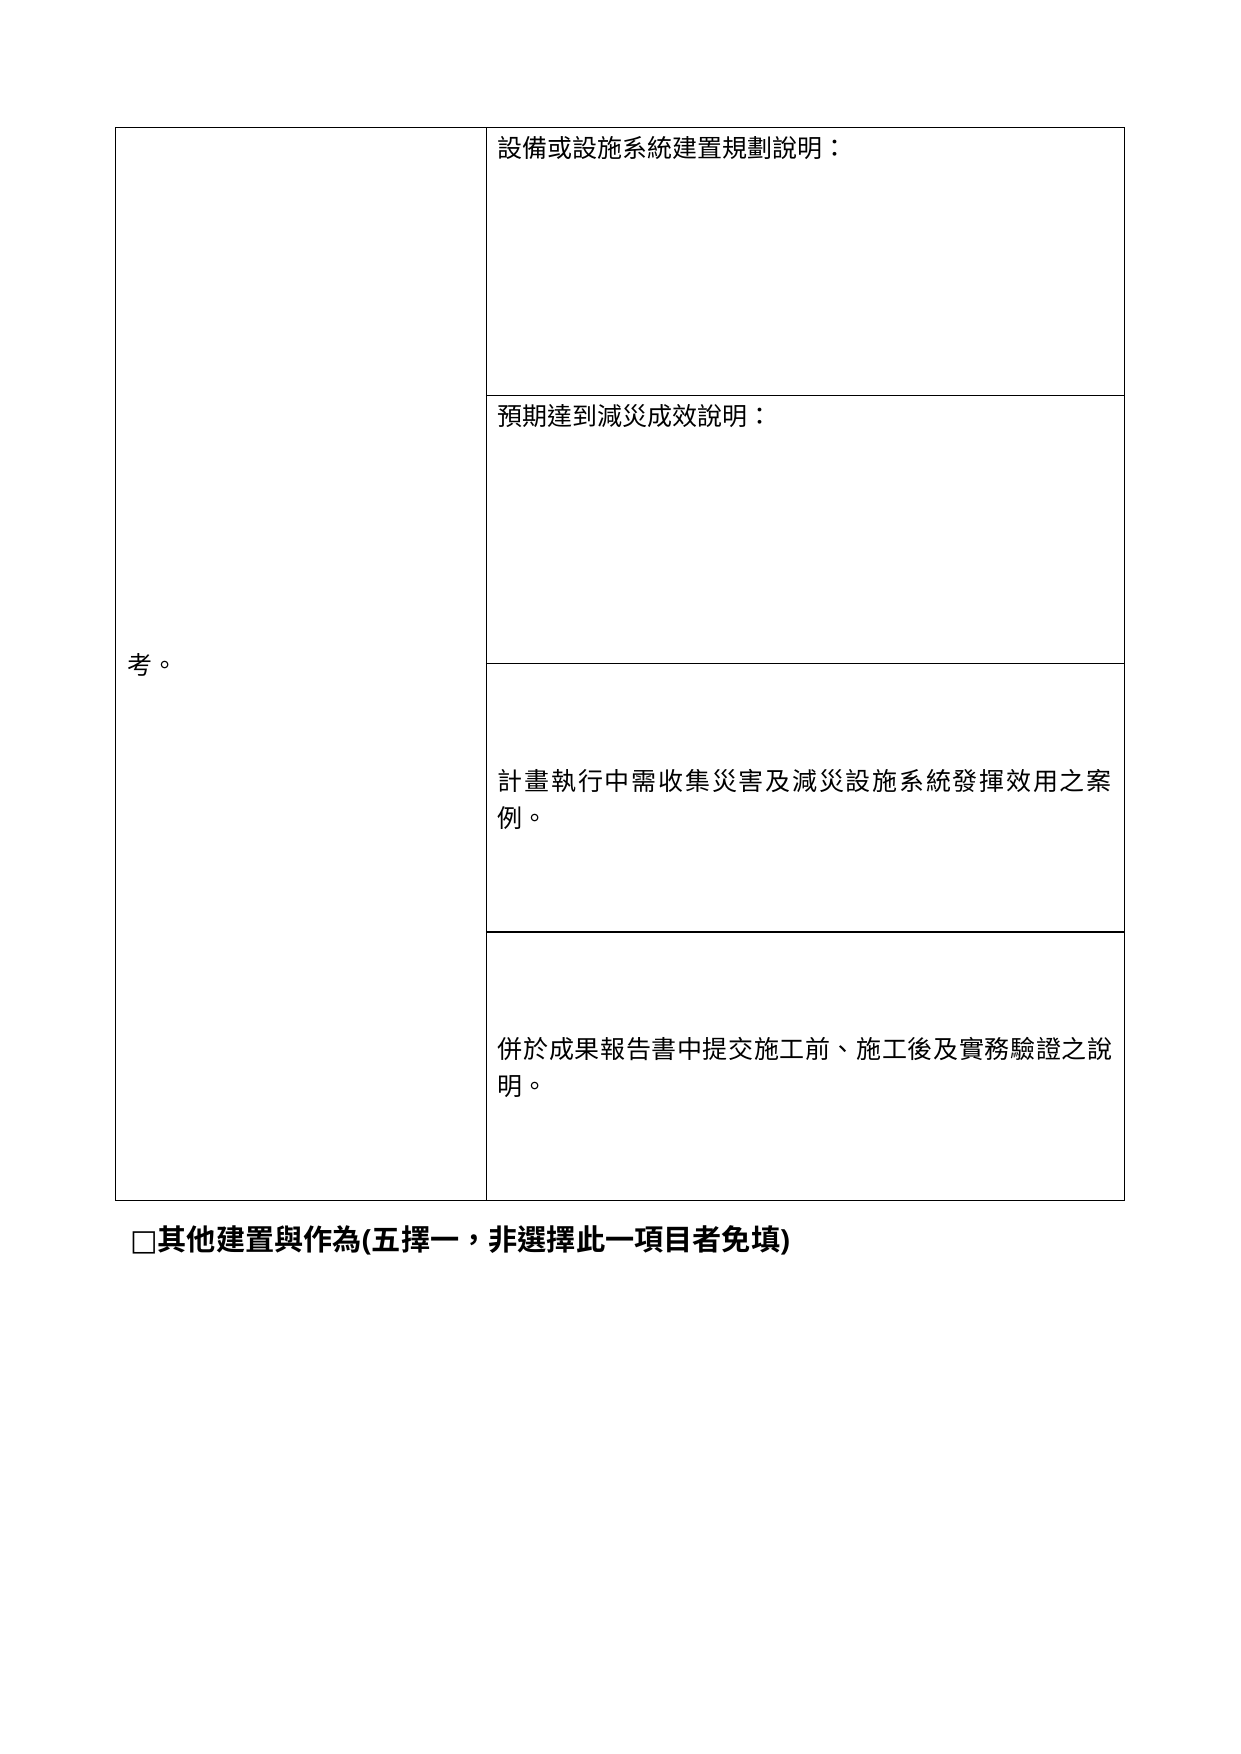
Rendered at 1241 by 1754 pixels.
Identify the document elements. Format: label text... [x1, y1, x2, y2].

table_cell 預期達到減災成效說明： [487, 396, 1124, 663]
text □其他建置與作為(五擇一，非選擇此一項目者免填) [130, 1201, 1110, 1276]
table_cell 設備或設施系統建置規劃說明： [487, 128, 1124, 395]
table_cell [116, 128, 486, 1199]
table_cell 計畫執行中需收集災害及減災設施系統發揮效用之案例。 [487, 664, 1124, 931]
table_cell 併於成果報告書中提交施工前、施工後及實務驗證之說明。 [487, 933, 1124, 1199]
